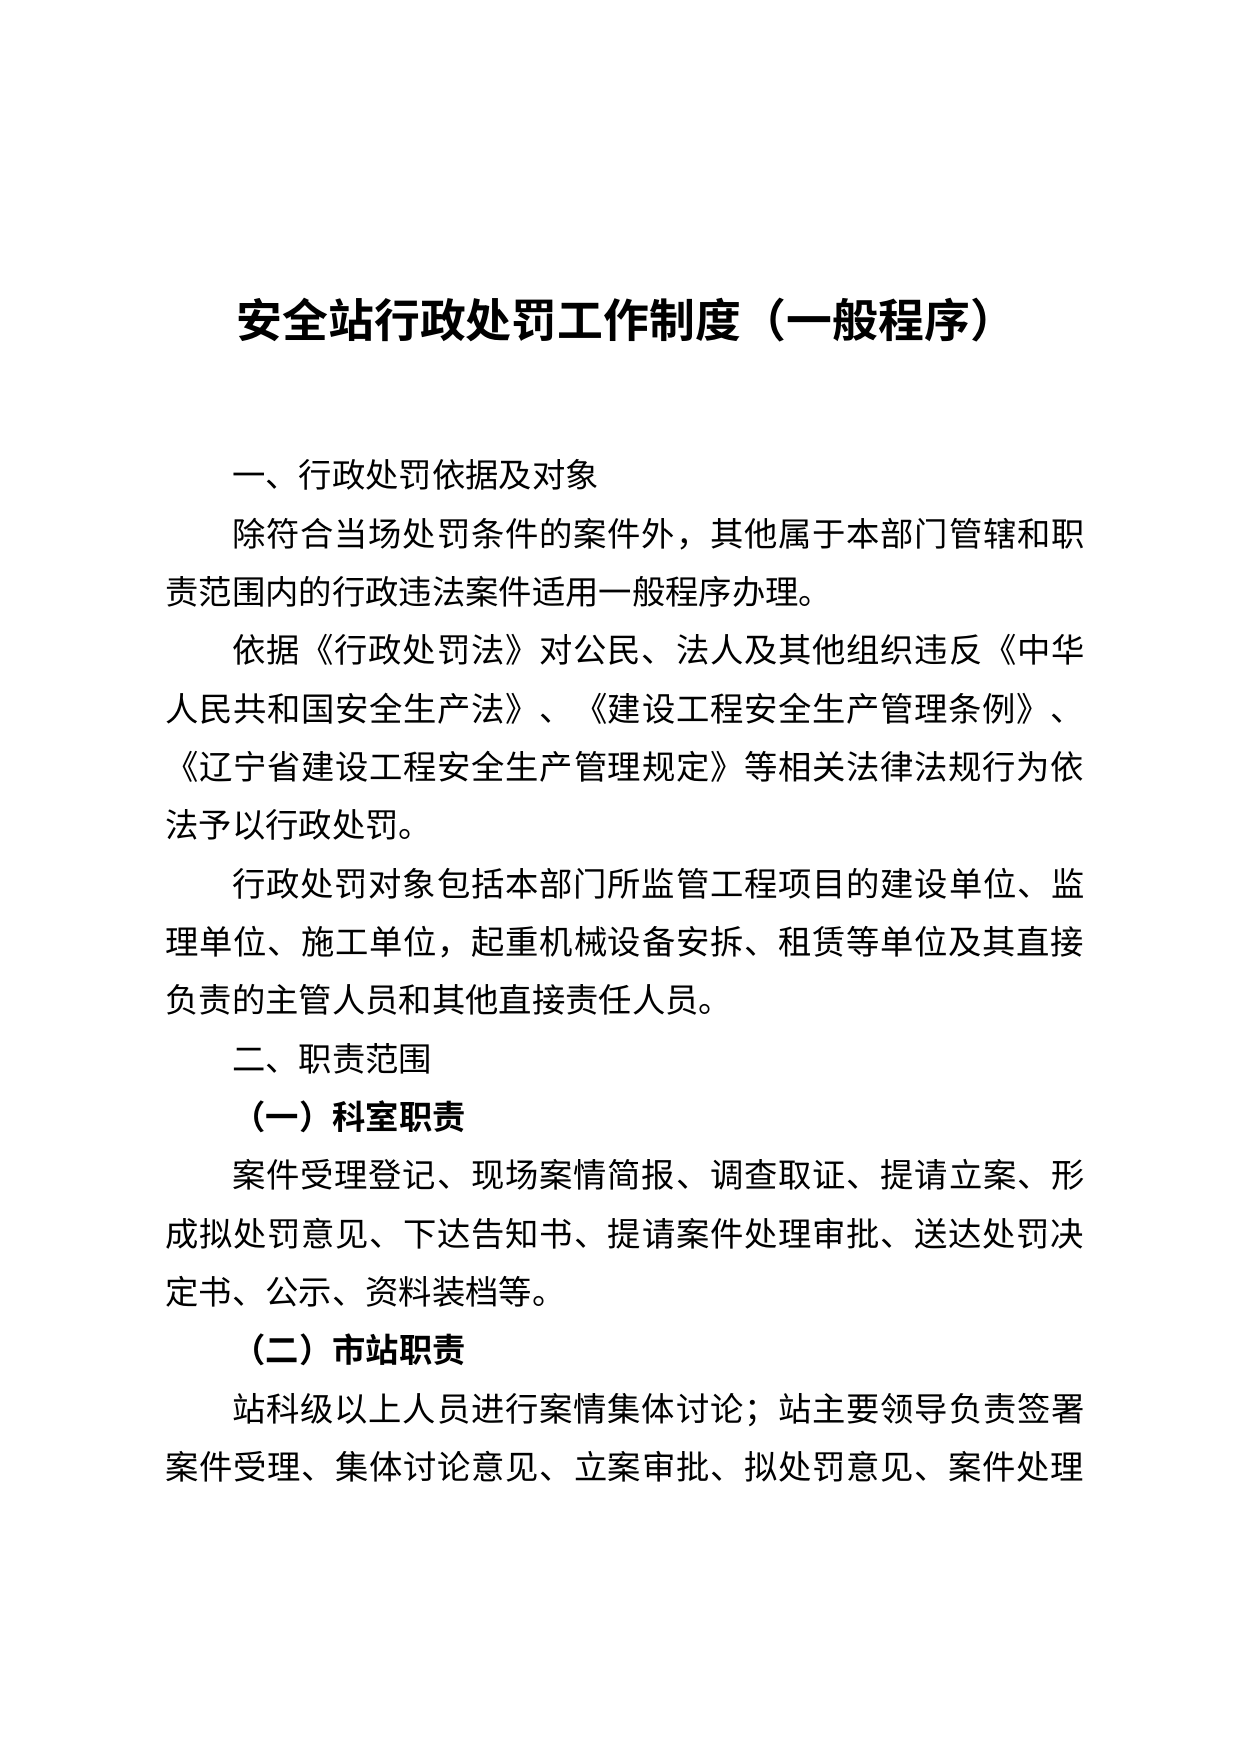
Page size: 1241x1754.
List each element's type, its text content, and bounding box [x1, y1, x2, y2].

text 案件受理登记、现场案情简报、调查取证、提请立案、形成拟处罚意见、下达告知书、提请案件处理审批、送达处罚决定书、公示、资料装档等。 [165, 1141, 1087, 1316]
text （一）科室职责 [165, 1083, 1087, 1141]
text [165, 1374, 1087, 1491]
text 二、职责范围 [165, 1024, 1087, 1083]
text 一、行政处罚依据及对象 [165, 441, 1087, 499]
text 行政处罚对象包括本部门所监管工程项目的建设单位、监理单位、施工单位，起重机械设备安拆、租赁等单位及其直接负责的主管人员和其他直接责任人员。 [165, 849, 1087, 1024]
text 除符合当场处罚条件的案件外，其他属于本部门管辖和职责范围内的行政违法案件适用一般程序办理。 [165, 499, 1087, 616]
text 依据《行政处罚法》对公民、法人及其他组织违反《中华人民共和国安全生产法》、《建设工程安全生产管理条例》、《辽宁省建设工程安全生产管理规定》等相关法律法规行为依法予以行政处罚。 [165, 616, 1087, 849]
text （二）市站职责 [165, 1316, 1087, 1374]
text 安全站行政处罚工作制度（一般程序） [165, 291, 1087, 349]
